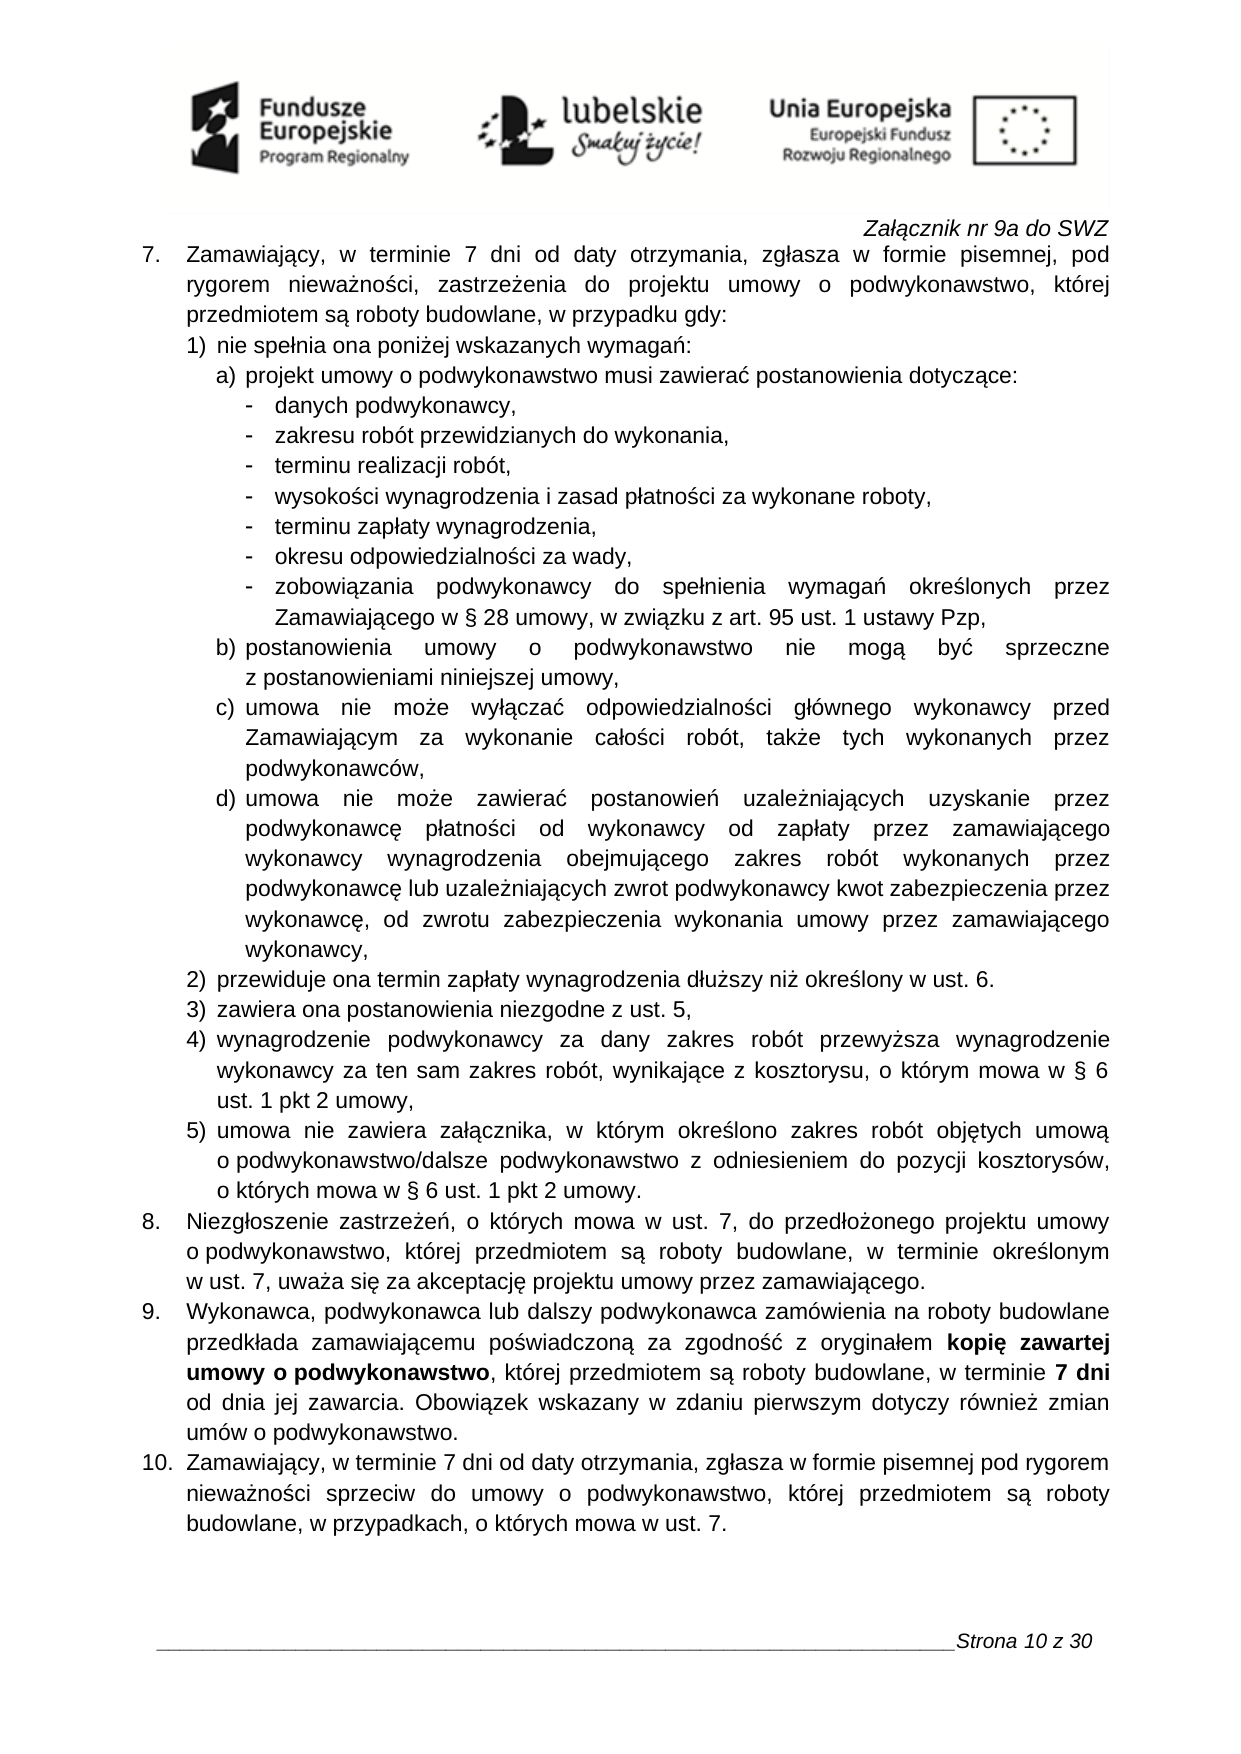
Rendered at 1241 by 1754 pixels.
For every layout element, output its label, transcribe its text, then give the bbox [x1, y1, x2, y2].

picture [163, 44, 1111, 215]
list Zamawiający, w terminie 7 dni od daty otrzymania, zgłasza w formie pisemnej, pod rygorem nieważności, zastrzeżenia do projektu umowy o podwykonawstwo, której przedmiotem są roboty budowlane, w przypadku gdy: [142, 241, 1110, 328]
list wynagrodzenie podwykonawcy za dany zakres robót przewyższa wynagrodzenie wykonawcy za ten sam zakres robót, wynikające z kosztorysu, o którym mowa w § 6 ust. 1 pkt 2 umowy, [186, 1026, 1110, 1113]
list zobowiązania podwykonawcy do spełnienia wymagań określonych przez Zamawiającego w § 28 umowy, w związku z art. 95 ust. 1 ustawy Pzp, [245, 573, 1110, 630]
list terminu zapłaty wynagrodzenia, [245, 513, 1110, 539]
list umowa nie może wyłączać odpowiedzialności głównego wykonawcy przed Zamawiającym za wykonanie całości robót, także tych wykonanych przez podwykonawców, [216, 694, 1110, 781]
list nie spełnia ona poniżej wskazanych wymagań: [186, 332, 1110, 358]
list umowa nie może zawierać postanowień uzależniających uzyskanie przez podwykonawcę płatności od wykonawcy od zapłaty przez zamawiającego wykonawcy wynagrodzenia obejmującego zakres robót wykonanych przez podwykonawcę lub uzależniających zwrot podwykonawcy kwot zabezpieczenia przez wykonawcę, od zwrotu zabezpieczenia wykonania umowy przez zamawiającego wykonawcy, [216, 785, 1110, 962]
list postanowienia umowy o podwykonawstwo nie mogą być sprzeczne z postanowieniami niniejszej umowy, [216, 634, 1110, 690]
list terminu realizacji robót, [245, 452, 1110, 479]
list umowa nie zawiera załącznika, w którym określono zakres robót objętych umową o podwykonawstwo/dalsze podwykonawstwo z odniesieniem do pozycji kosztorysów, o których mowa w § 6 ust. 1 pkt 2 umowy. [186, 1117, 1110, 1204]
list danych podwykonawcy, [245, 392, 1110, 418]
list projekt umowy o podwykonawstwo musi zawierać postanowienia dotyczące: [216, 362, 1110, 388]
list zakresu robót przewidzianych do wykonania, [245, 422, 1110, 448]
list okresu odpowiedzialności za wady, [245, 543, 1110, 569]
list wysokości wynagrodzenia i zasad płatności za wykonane roboty, [245, 483, 1110, 509]
list Wykonawca, podwykonawca lub dalszy podwykonawca zamówienia na roboty budowlane przedkłada zamawiającemu poświadczoną za zgodność z oryginałem kopię zawartej umowy o podwykonawstwo, której przedmiotem są roboty budowlane, w terminie 7 dni od dnia jej zawarcia. Obowiązek wskazany w zdaniu pierwszym dotyczy również zmian umów o podwykonawstwo. [142, 1298, 1110, 1445]
list Niezgłoszenie zastrzeżeń, o których mowa w ust. 7, do przedłożonego projektu umowy o podwykonawstwo, której przedmiotem są roboty budowlane, w terminie określonym w ust. 7, uważa się za akceptację projektu umowy przez zamawiającego. [142, 1208, 1110, 1294]
list przewiduje ona termin zapłaty wynagrodzenia dłuższy niż określony w ust. 6. [186, 966, 1110, 992]
list zawiera ona postanowienia niezgodne z ust. 5, [186, 996, 1110, 1022]
list Zamawiający, w terminie 7 dni od daty otrzymania, zgłasza w formie pisemnej pod rygorem nieważności sprzeciw do umowy o podwykonawstwo, której przedmiotem są roboty budowlane, w przypadkach, o których mowa w ust. 7. [142, 1449, 1110, 1536]
